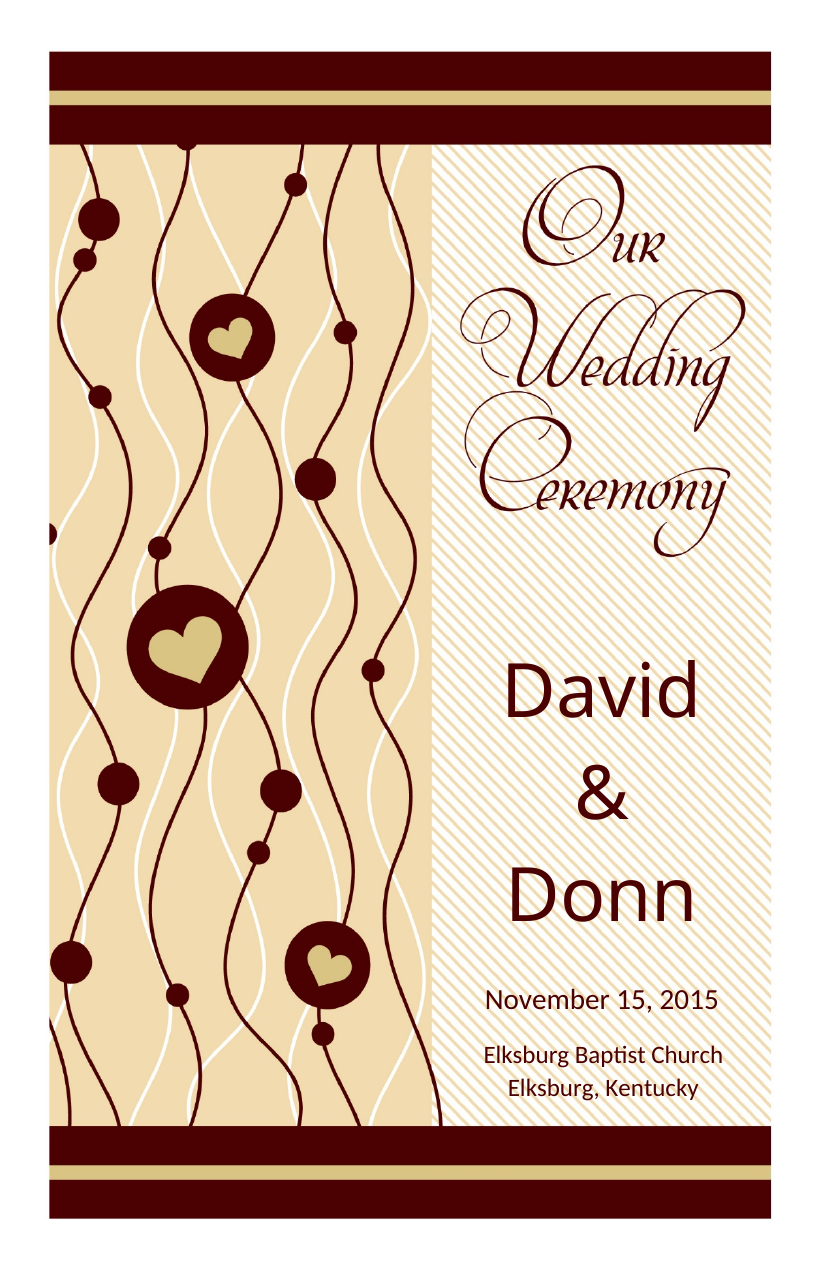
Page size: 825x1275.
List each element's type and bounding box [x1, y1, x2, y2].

picture [45, 48, 774, 1221]
